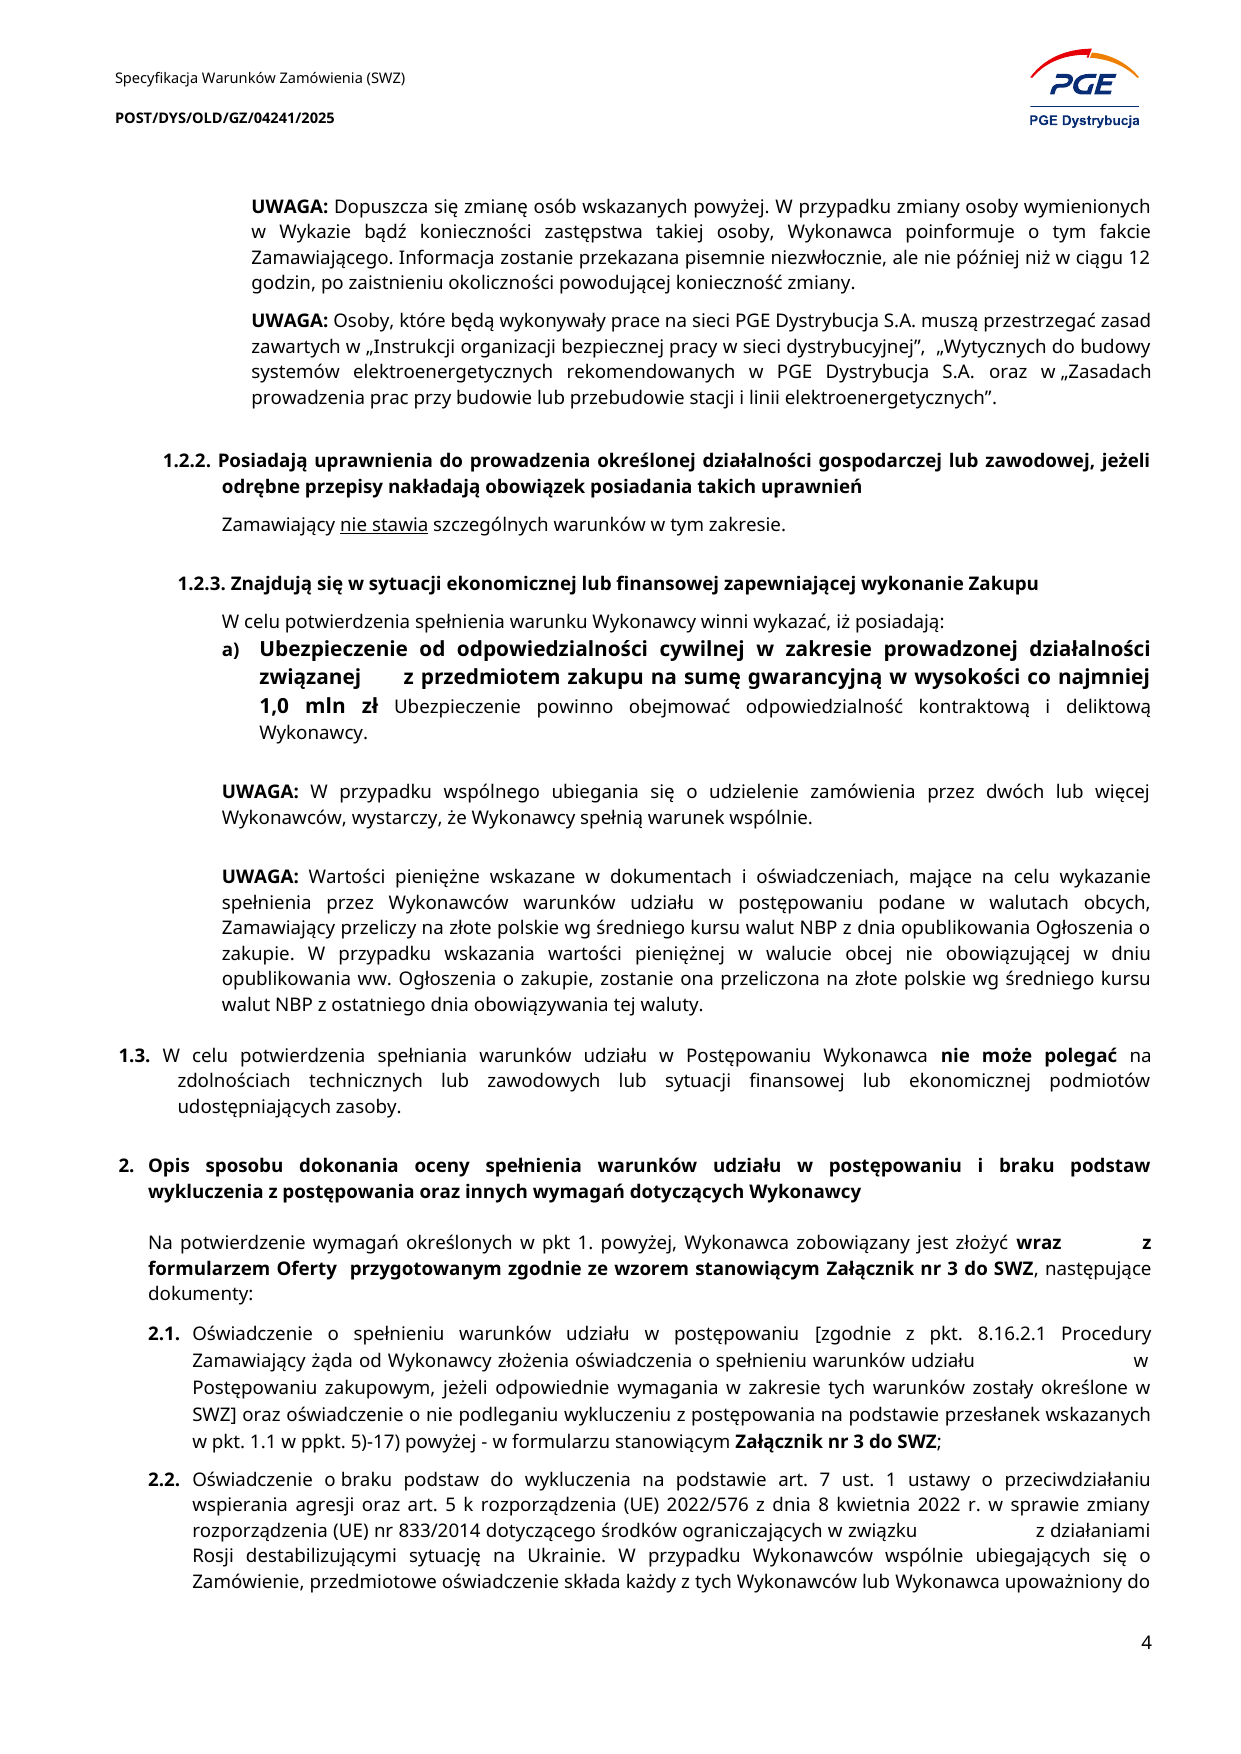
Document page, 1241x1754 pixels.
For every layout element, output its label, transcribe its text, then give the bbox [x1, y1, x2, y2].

text 1.2.2. Posiadają uprawnienia do prowadzenia określonej działalności gospodarczej lub zawodowej, jeżeli odrębne przepisy nakładają obowiązek posiadania takich uprawnień [163, 448, 1152, 499]
text 1.2.3. Znajdują się w sytuacji ekonomicznej lub finansowej zapewniającej wykonanie Zakupu [177, 571, 1152, 596]
text 1.3. W celu potwierdzenia spełniania warunków udziału w Postępowaniu Wykonawca nie może polegać na zdolnościach technicznych lub zawodowych lub sytuacji finansowej lub ekonomicznej podmiotów udostępniających zasoby. [118, 1042, 1152, 1119]
list Opis sposobu dokonania oceny spełnienia warunków udziału w postępowaniu i braku podstaw wykluczenia z postępowania oraz innych wymagań dotyczących Wykonawcy [118, 1153, 1152, 1204]
list Oświadczenie o spełnieniu warunków udziału w postępowaniu [zgodnie z pkt. 8.16.2.1 Procedury Zamawiający żąda od Wykonawcy złożenia oświadczenia o spełnieniu warunków udziału w Postępowaniu zakupowym, jeżeli odpowiednie wymagania w zakresie tych warunków zostały określone w SWZ] oraz oświadczenie o nie podleganiu wykluczeniu z postępowania na podstawie przesłanek wskazanych w pkt. 1.1 w ppkt. 5)-17) powyżej - w formularzu stanowiącym Załącznik nr 3 do SWZ; [148, 1318, 1152, 1454]
list Zamawiający nie stawia szczególnych warunków w tym zakresie. [222, 511, 1152, 537]
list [148, 1466, 1152, 1594]
text Na potwierdzenie wymagań określonych w pkt 1. powyżej, Wykonawca zobowiązany jest złożyć wraz z formularzem Oferty przygotowanym zgodnie ze wzorem stanowiącym Załącznik nr 3 do SWZ, następujące dokumenty: [148, 1229, 1152, 1306]
text UWAGA: W przypadku wspólnego ubiegania się o udzielenie zamówienia przez dwóch lub więcej Wykonawców, wystarczy, że Wykonawcy spełnią warunek wspólnie. [222, 779, 1152, 830]
text UWAGA: Osoby, które będą wykonywały prace na sieci PGE Dystrybucja S.A. muszą przestrzegać zasad zawartych w „Instrukcji organizacji bezpiecznej pracy w sieci dystrybucyjnej”, „Wytycznych do budowy systemów elektroenergetycznych rekomendowanych w PGE Dystrybucja S.A. oraz w „Zasadach prowadzenia prac przy budowie lub przebudowie stacji i linii elektroenergetycznych”. [251, 307, 1152, 409]
list Ubezpieczenie od odpowiedzialności cywilnej w zakresie prowadzonej działalności związanej z przedmiotem zakupu na sumę gwarancyjną w wysokości co najmniej 1,0 mln zł Ubezpieczenie powinno obejmować odpowiedzialność kontraktową i deliktową Wykonawcy. [222, 634, 1152, 745]
text UWAGA: Wartości pieniężne wskazane w dokumentach i oświadczeniach, mające na celu wykazanie spełnienia przez Wykonawców warunków udziału w postępowaniu podane w walutach obcych, Zamawiający przeliczy na złote polskie wg średniego kursu walut NBP z dnia opublikowania Ogłoszenia o zakupie. W przypadku wskazania wartości pieniężnej w walucie obcej nie obowiązującej w dniu opublikowania ww. Ogłoszenia o zakupie, zostanie ona przeliczona na złote polskie wg średniego kursu walut NBP z ostatniego dnia obowiązywania tej waluty. [222, 864, 1152, 1017]
text UWAGA: Dopuszcza się zmianę osób wskazanych powyżej. W przypadku zmiany osoby wymienionych w Wykazie bądź konieczności zastępstwa takiej osoby, Wykonawca poinformuje o tym fakcie Zamawiającego. Informacja zostanie przekazana pisemnie niezwłocznie, ale nie później niż w ciągu 12 godzin, po zaistnieniu okoliczności powodującej konieczność zmiany. [251, 193, 1152, 295]
list W celu potwierdzenia spełnienia warunku Wykonawcy winni wykazać, iż posiadają: [222, 608, 1152, 634]
